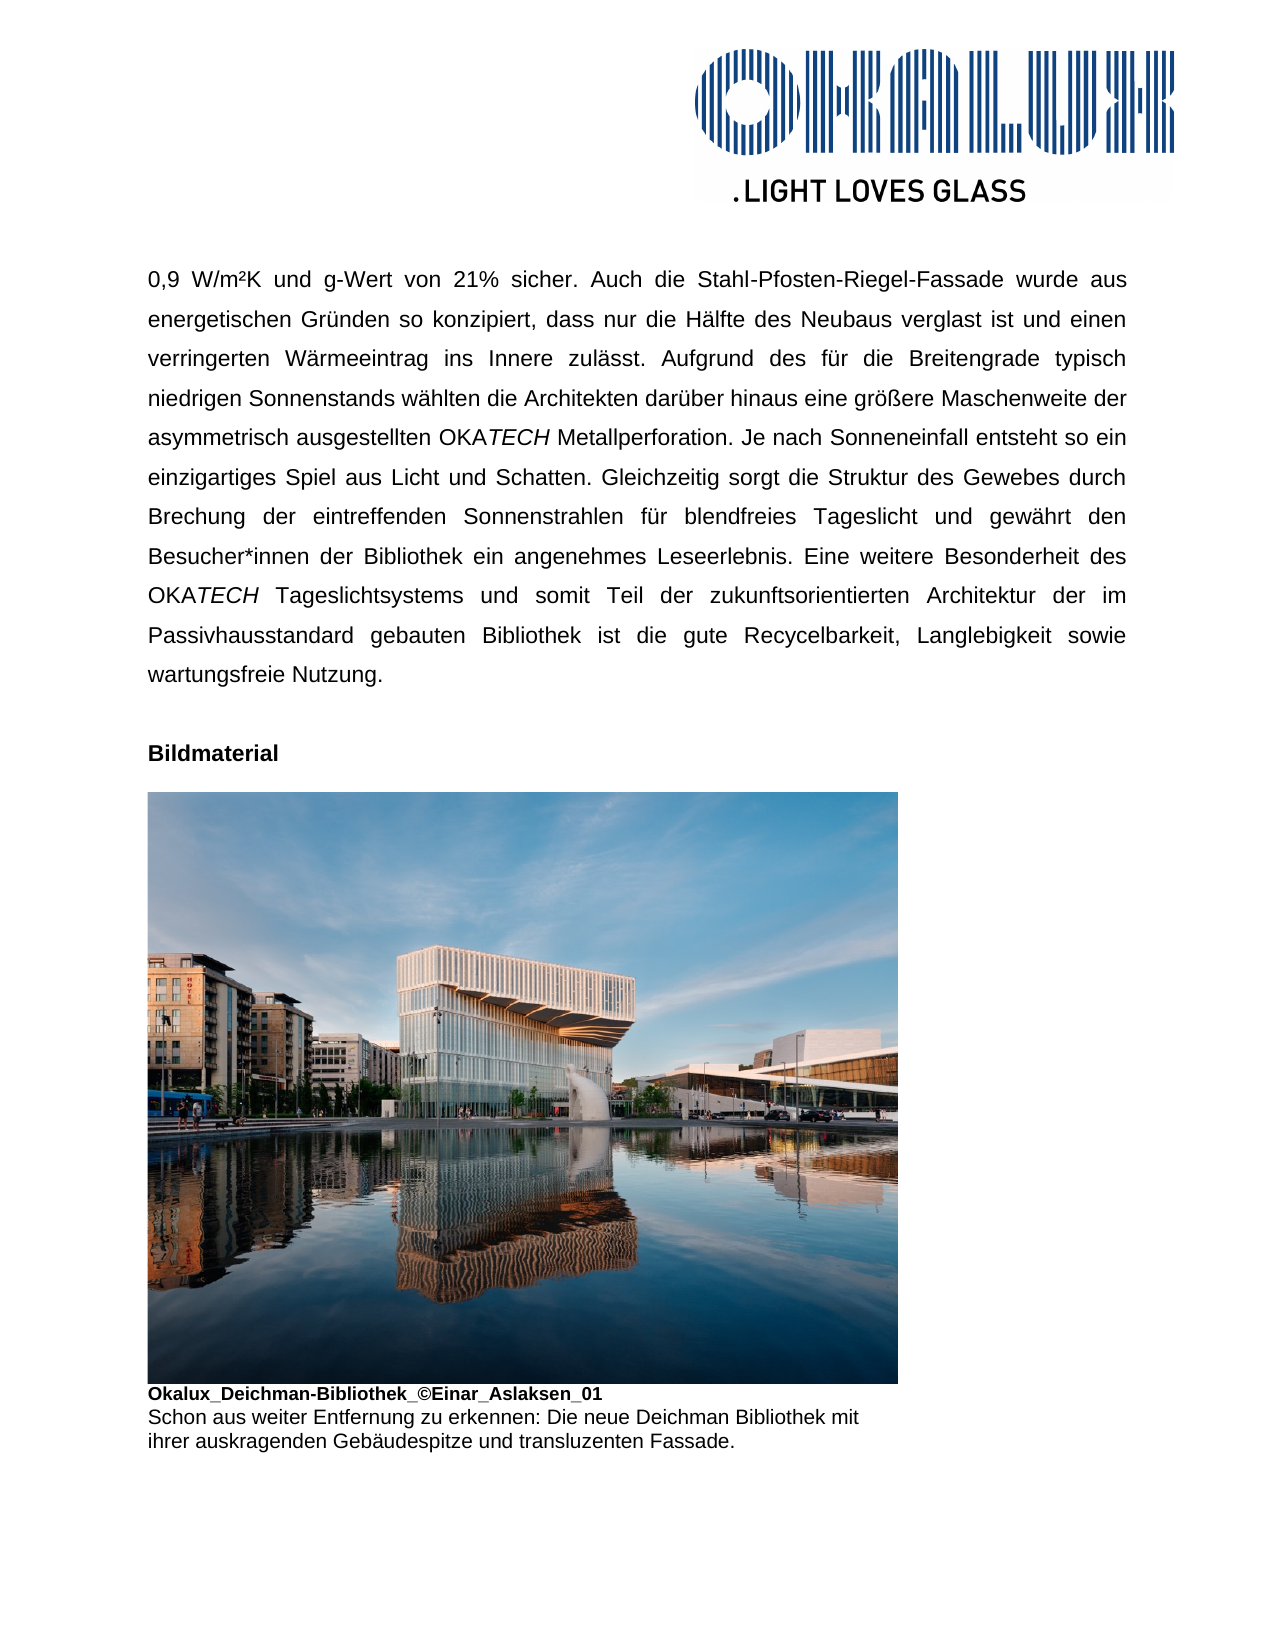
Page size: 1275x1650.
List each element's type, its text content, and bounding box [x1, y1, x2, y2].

picture [693, 48, 1175, 203]
text Bildmaterial [148, 740, 1127, 766]
picture [147, 792, 898, 1384]
text ihrer auskragenden Gebäudespitze und transluzenten Fassade. [148, 1429, 1127, 1453]
text 0,9 W/m²K und g-Wert von 21% sicher. Auch die Stahl‐Pfosten‐Riegel‐Fassade wurde aus energetischen Gründen so konzipiert, dass nur die Hälfte des Neubaus verglast ist und einen verringerten Wärmeeintrag ins Innere zulässt. Aufgrund des für die Breitengrade typisch niedrigen Sonnenstands wählten die Architekten darüber hinaus eine größere Maschenweite der asymmetrisch ausgestellten OKATECH Metallperforation. Je nach Sonneneinfall entsteht so ein einzigartiges Spiel aus Licht und Schatten. Gleichzeitig sorgt die Struktur des Gewebes durch Brechung der eintreffenden Sonnenstrahlen für blendfreies Tageslicht und gewährt den Besucher*innen der Bibliothek ein angenehmes Leseerlebnis. Eine weitere Besonderheit des OKATECH Tageslichtsystems und somit Teil der zukunftsorientierten Architektur der im Passivhausstandard gebauten Bibliothek ist die gute Recycelbarkeit, Langlebigkeit sowie wartungsfreie Nutzung. [148, 265, 1127, 687]
text Schon aus weiter Entfernung zu erkennen: Die neue Deichman Bibliothek mit [148, 1405, 1127, 1429]
text Okalux_Deichman-Bibliothek_©Einar_Aslaksen_01 [148, 1383, 1127, 1405]
